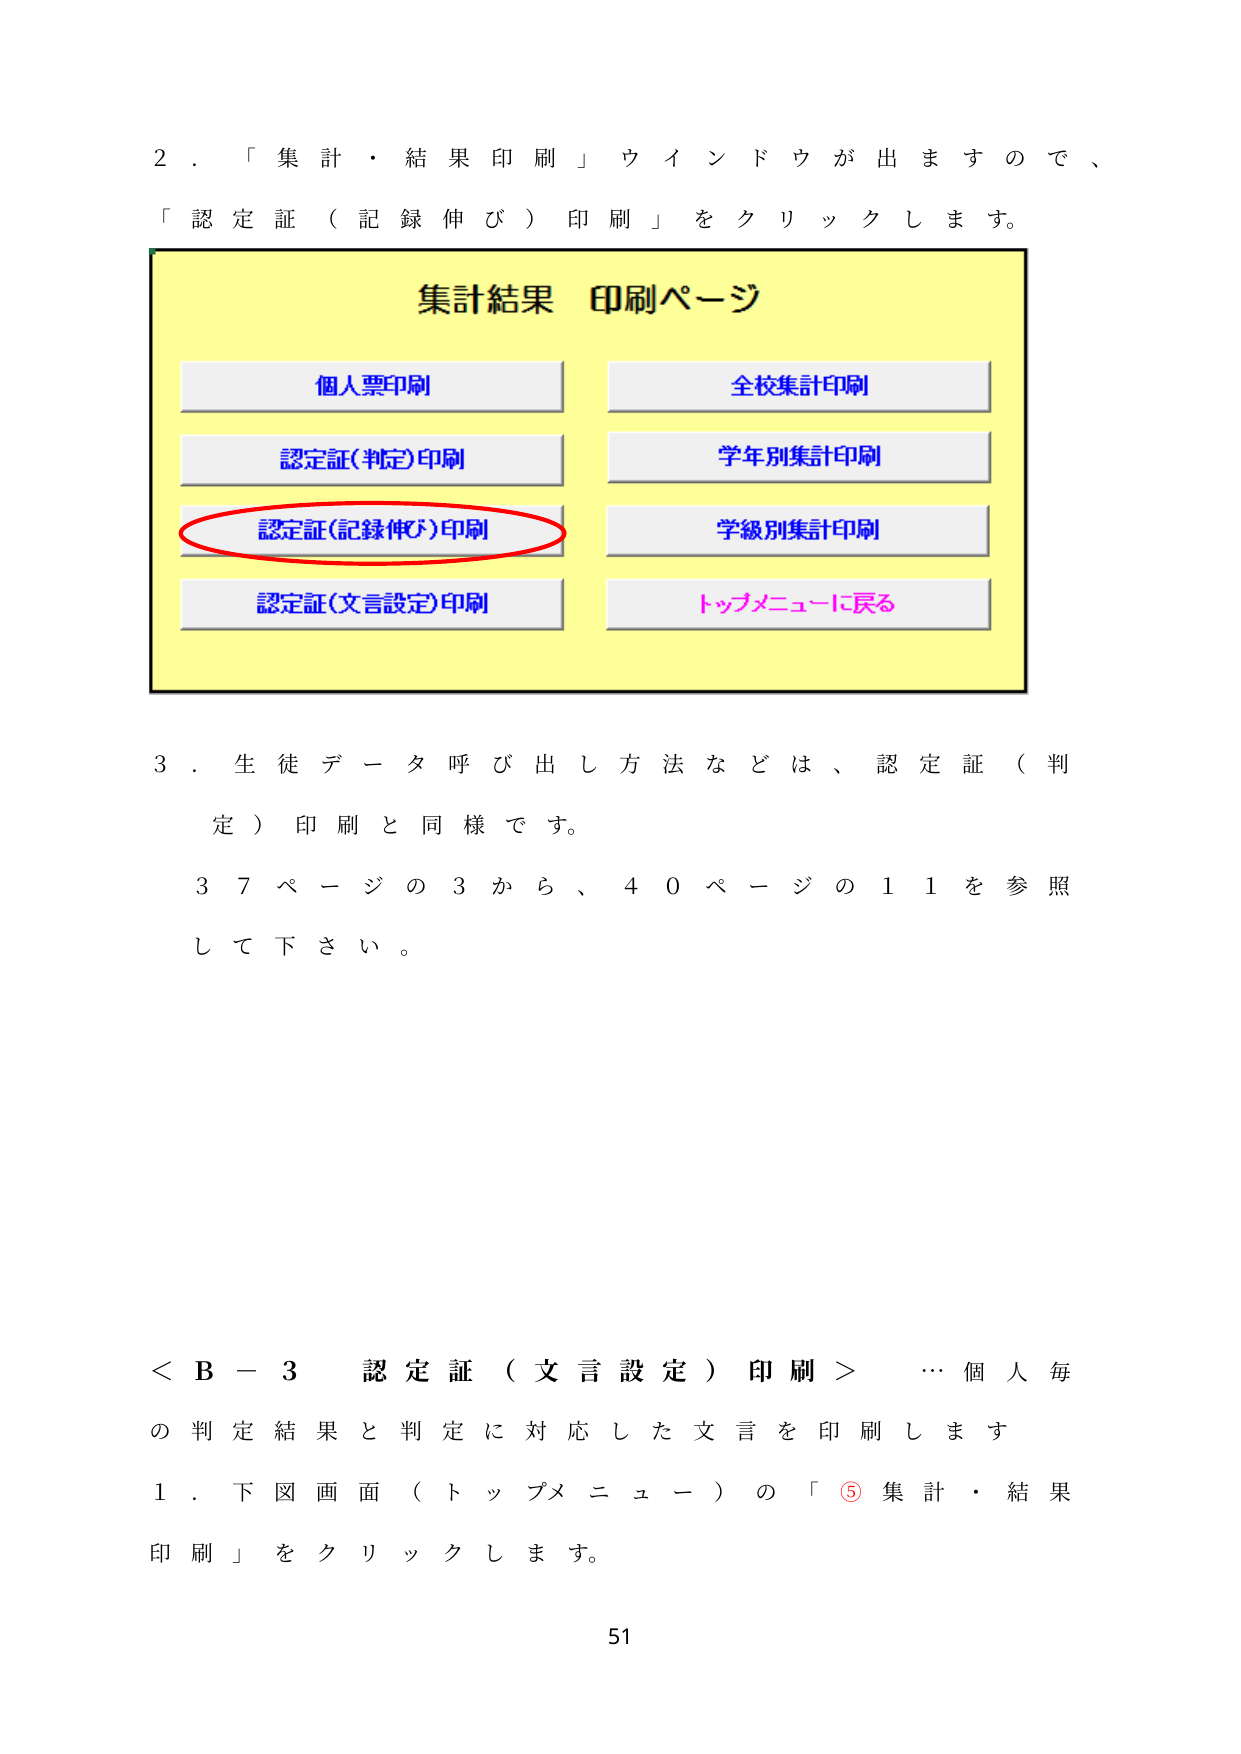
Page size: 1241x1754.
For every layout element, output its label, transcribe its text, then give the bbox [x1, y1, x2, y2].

text ２．「集計・結果印刷」ウインドウが出ますので、「認定証（記録伸び）印刷」をクリックします。 [149, 127, 1091, 248]
picture [148, 248, 1029, 695]
text １．下図画面（トップメニュー）の「⑤集計・結果印刷」をクリックします。 [149, 1461, 1091, 1582]
text ３７ページの３から、４０ページの１１を参照して下さい。 [170, 854, 1091, 976]
text ３．生徒データ呼び出し方法などは、認定証（判定）印刷と同様です。 [149, 733, 1091, 854]
text ＜Ｂ－３ 認定証（文言設定）印刷＞ …個人毎の判定結果と判定に対応した文言を印刷します [149, 1339, 1091, 1461]
